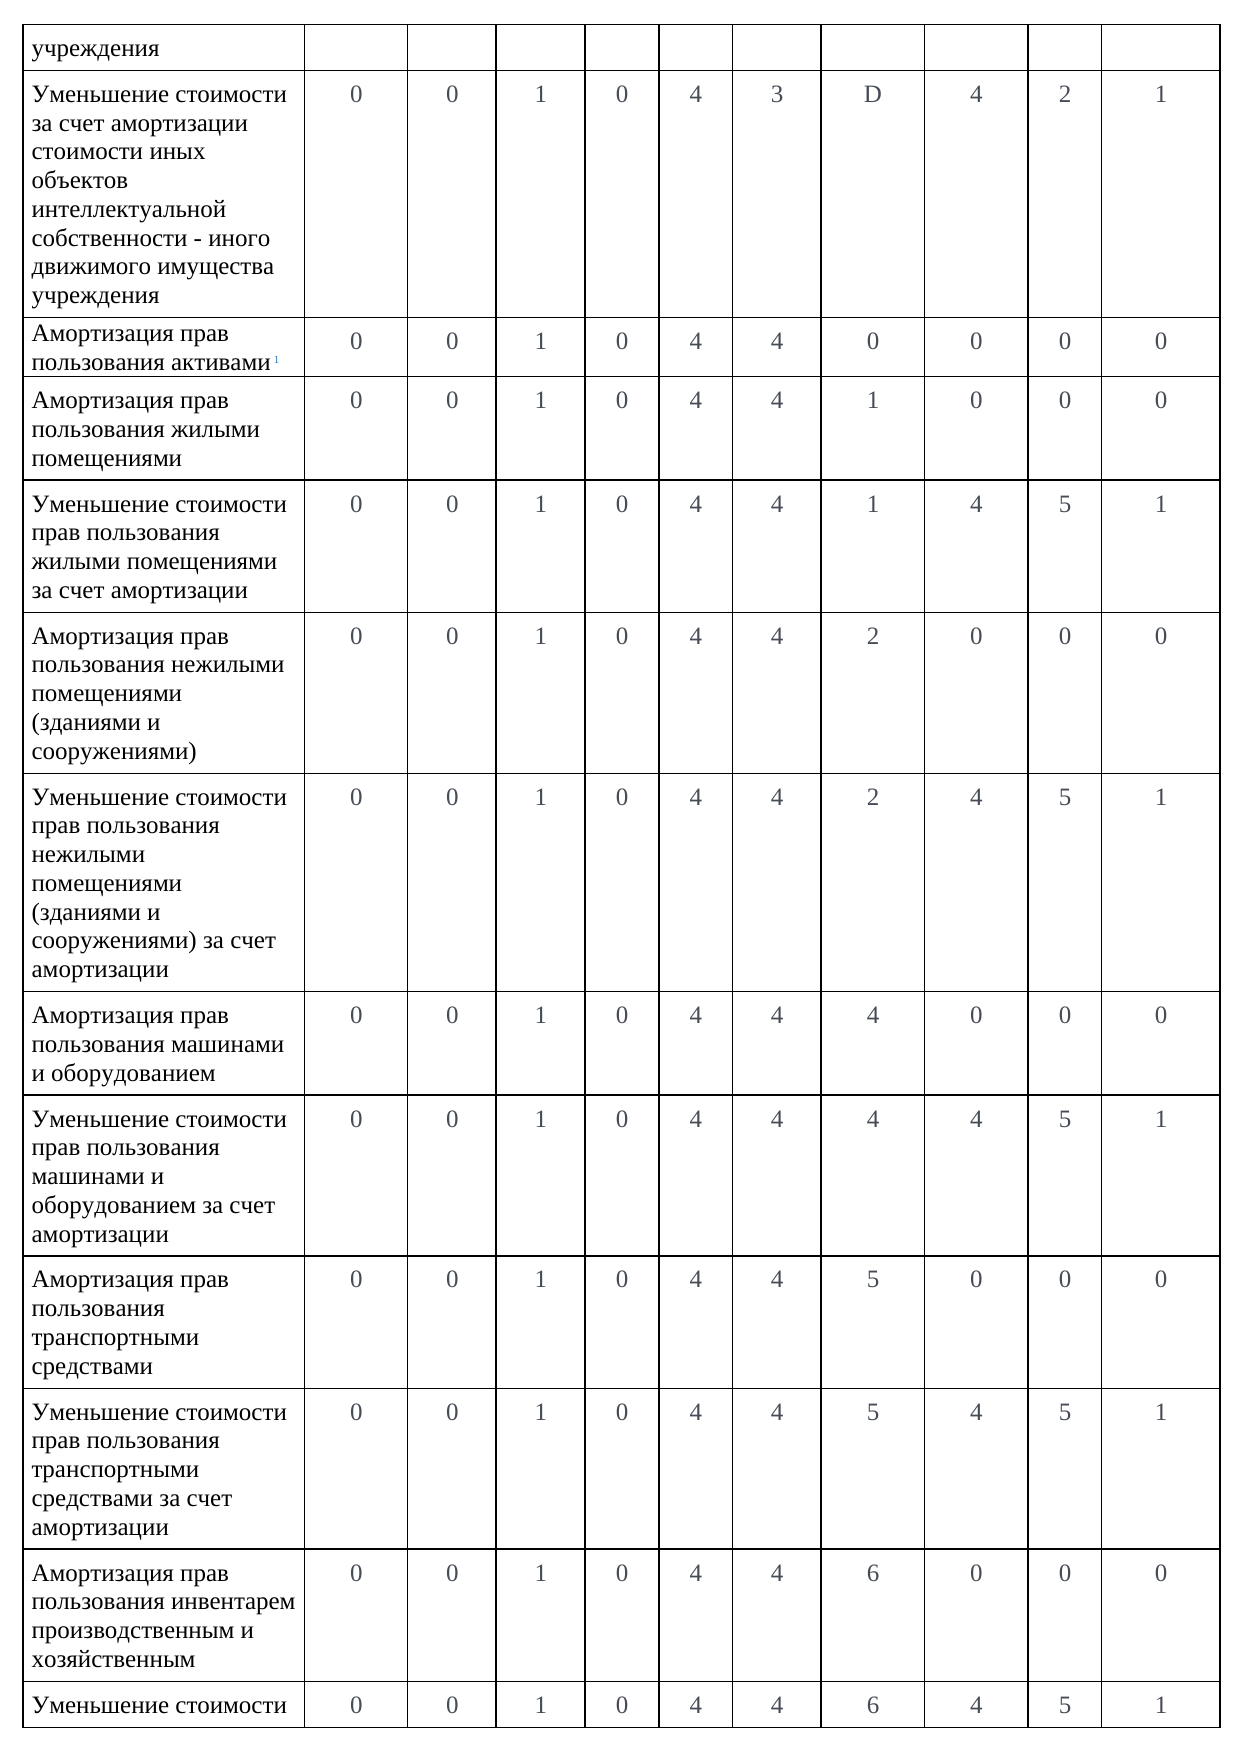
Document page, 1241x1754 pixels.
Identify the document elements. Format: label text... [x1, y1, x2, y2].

table_cell 4 [660, 71, 732, 317]
table_cell 2 [1029, 71, 1101, 317]
table_cell 0 [586, 1389, 658, 1548]
table_cell 0 [408, 71, 495, 317]
table_cell 0 [305, 992, 407, 1094]
table_cell 0 [586, 377, 658, 479]
table_cell 1 [1102, 1682, 1219, 1726]
table_cell D [822, 71, 924, 317]
table_cell 4 [733, 774, 820, 991]
table_cell 0 [586, 613, 658, 772]
table_cell 0 [305, 1682, 407, 1726]
table_cell 6 [822, 1550, 924, 1681]
table_cell 4 [660, 1096, 732, 1255]
table_cell 0 [408, 377, 495, 479]
table_cell 4 [660, 377, 732, 479]
table_cell Амортизация прав пользования нежилыми помещениями (зданиями и сооружениями) [24, 613, 304, 772]
table_cell 1 [497, 1096, 584, 1255]
table_cell 4 [925, 1389, 1027, 1548]
table_cell Амортизация прав пользования транспортными средствами [24, 1257, 304, 1387]
table_cell 0 [305, 1389, 407, 1548]
table_cell 0 [1102, 613, 1219, 772]
table_cell 0 [408, 1550, 495, 1681]
table_cell 4 [822, 1096, 924, 1255]
table_cell 4 [660, 1550, 732, 1681]
table_cell Амортизация прав пользования активами 1 [24, 318, 304, 376]
table_cell 0 [1102, 1257, 1219, 1387]
table_cell 0 [925, 25, 1027, 69]
table_cell 0 [305, 377, 407, 479]
table_cell 3 [733, 71, 820, 317]
table_cell 0 [1029, 613, 1101, 772]
table_cell 0 [408, 1257, 495, 1387]
table_cell 0 [408, 318, 495, 376]
table_cell 0 [1102, 1550, 1219, 1681]
table_cell 4 [925, 1682, 1027, 1726]
table_cell 4 [660, 613, 732, 772]
table_cell 0 [408, 1682, 495, 1726]
table_cell 5 [822, 1389, 924, 1548]
table_cell 4 [660, 1682, 732, 1726]
table_cell 0 [305, 613, 407, 772]
table_cell 1 [497, 25, 584, 69]
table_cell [24, 25, 304, 69]
table_cell 2 [822, 774, 924, 991]
table_cell 0 [305, 1257, 407, 1387]
table_cell 4 [733, 1389, 820, 1548]
table_cell 1 [497, 1389, 584, 1548]
table_cell 0 [925, 992, 1027, 1094]
table_cell 0 [586, 1682, 658, 1726]
table_cell 0 [1029, 1257, 1101, 1387]
table_cell 0 [925, 377, 1027, 479]
table_cell 0 [1029, 992, 1101, 1094]
table_cell 0 [408, 774, 495, 991]
table_cell 0 [408, 1096, 495, 1255]
table_cell 4 [925, 481, 1027, 611]
table_cell 4 [733, 318, 820, 376]
table_cell 5 [1029, 774, 1101, 991]
table_cell 4 [733, 1096, 820, 1255]
table_cell 1 [1102, 1389, 1219, 1548]
table_cell 4 [733, 481, 820, 611]
table_cell 0 [586, 481, 658, 611]
table_cell 0 [586, 774, 658, 991]
table_cell 0 [1102, 992, 1219, 1094]
table_cell 0 [305, 1096, 407, 1255]
table_cell 3 [733, 25, 820, 69]
table_cell 6 [822, 1682, 924, 1726]
table_cell 1 [497, 71, 584, 317]
table_cell 2 [822, 613, 924, 772]
table_cell 4 [925, 774, 1027, 991]
table_cell Уменьшение стоимости прав пользования нежилыми помещениями (зданиями и сооружениями) за счет амортизации [24, 774, 304, 991]
table_cell 0 [408, 992, 495, 1094]
table_cell 1 [822, 481, 924, 611]
table_cell Уменьшение стоимости за счет амортизации стоимости иных объектов интеллектуальной собственности - иного движимого имущества учреждения [24, 71, 304, 317]
table_cell 1 [497, 481, 584, 611]
table_cell 4 [925, 71, 1027, 317]
table_cell 5 [822, 1257, 924, 1387]
table_cell 0 [586, 1550, 658, 1681]
table_cell 1 [497, 1550, 584, 1681]
table_cell D [822, 25, 924, 69]
table_cell 4 [733, 1550, 820, 1681]
table_cell 1 [497, 992, 584, 1094]
table_cell 4 [733, 613, 820, 772]
table_cell 0 [586, 1257, 658, 1387]
table_cell 1 [1102, 481, 1219, 611]
table_cell 0 [925, 318, 1027, 376]
table_cell 4 [822, 992, 924, 1094]
table_cell 4 [733, 1257, 820, 1387]
table_cell 0 [586, 1096, 658, 1255]
table_cell Уменьшение стоимости прав пользования жилыми помещениями за счет амортизации [24, 481, 304, 611]
table_cell 0 [1029, 1550, 1101, 1681]
table_cell 1 [497, 613, 584, 772]
table_cell Уменьшение стоимости прав пользования машинами и оборудованием за счет амортизации [24, 1096, 304, 1255]
table_cell 1 [497, 1682, 584, 1726]
table_cell 0 [925, 613, 1027, 772]
table_cell 1 [497, 377, 584, 479]
table_cell 1 [497, 318, 584, 376]
table_cell 0 [1029, 377, 1101, 479]
table_cell 0 [1029, 25, 1101, 69]
table_cell Амортизация прав пользования жилыми помещениями [24, 377, 304, 479]
table_cell 0 [586, 992, 658, 1094]
table_cell 0 [305, 774, 407, 991]
table_cell 1 [1102, 71, 1219, 317]
table_cell 0 [305, 481, 407, 611]
table_cell 0 [925, 1550, 1027, 1681]
table_cell 4 [660, 25, 732, 69]
table_cell 0 [586, 25, 658, 69]
table_cell 5 [1029, 1682, 1101, 1726]
table_cell 0 [305, 71, 407, 317]
table_cell 5 [1029, 481, 1101, 611]
table_cell 0 [408, 613, 495, 772]
table_cell Амортизация прав пользования машинами и оборудованием [24, 992, 304, 1094]
table_cell 1 [497, 774, 584, 991]
table_cell 4 [733, 377, 820, 479]
table_cell 4 [733, 992, 820, 1094]
table_cell 0 [1102, 318, 1219, 376]
table_cell Амортизация прав пользования инвентарем производственным и хозяйственным [24, 1550, 304, 1681]
table_cell 0 [822, 318, 924, 376]
table_cell 0 [1102, 377, 1219, 479]
table_cell 1 [497, 1257, 584, 1387]
table_cell 0 [586, 318, 658, 376]
table_cell 0 [408, 1389, 495, 1548]
table_cell 0 [305, 318, 407, 376]
table_cell 1 [1102, 1096, 1219, 1255]
table_cell 4 [660, 992, 732, 1094]
table_cell 5 [1029, 1389, 1101, 1548]
table_cell 4 [660, 1257, 732, 1387]
table_cell 0 [305, 25, 407, 69]
table_cell Уменьшение стоимости прав пользования транспортными средствами за счет амортизации [24, 1389, 304, 1548]
table_cell 4 [733, 1682, 820, 1726]
table_cell 0 [1102, 25, 1219, 69]
table_cell 0 [1029, 318, 1101, 376]
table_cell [24, 1682, 304, 1726]
table_cell 4 [925, 1096, 1027, 1255]
table_cell 4 [660, 774, 732, 991]
table_cell 0 [305, 1550, 407, 1681]
table_cell 0 [925, 1257, 1027, 1387]
table_cell 4 [660, 318, 732, 376]
table_cell 0 [408, 481, 495, 611]
table_cell 0 [408, 25, 495, 69]
table_cell 1 [1102, 774, 1219, 991]
table_cell 4 [660, 1389, 732, 1548]
table_cell 0 [586, 71, 658, 317]
table_cell 1 [822, 377, 924, 479]
table_cell 4 [660, 481, 732, 611]
table_cell 5 [1029, 1096, 1101, 1255]
